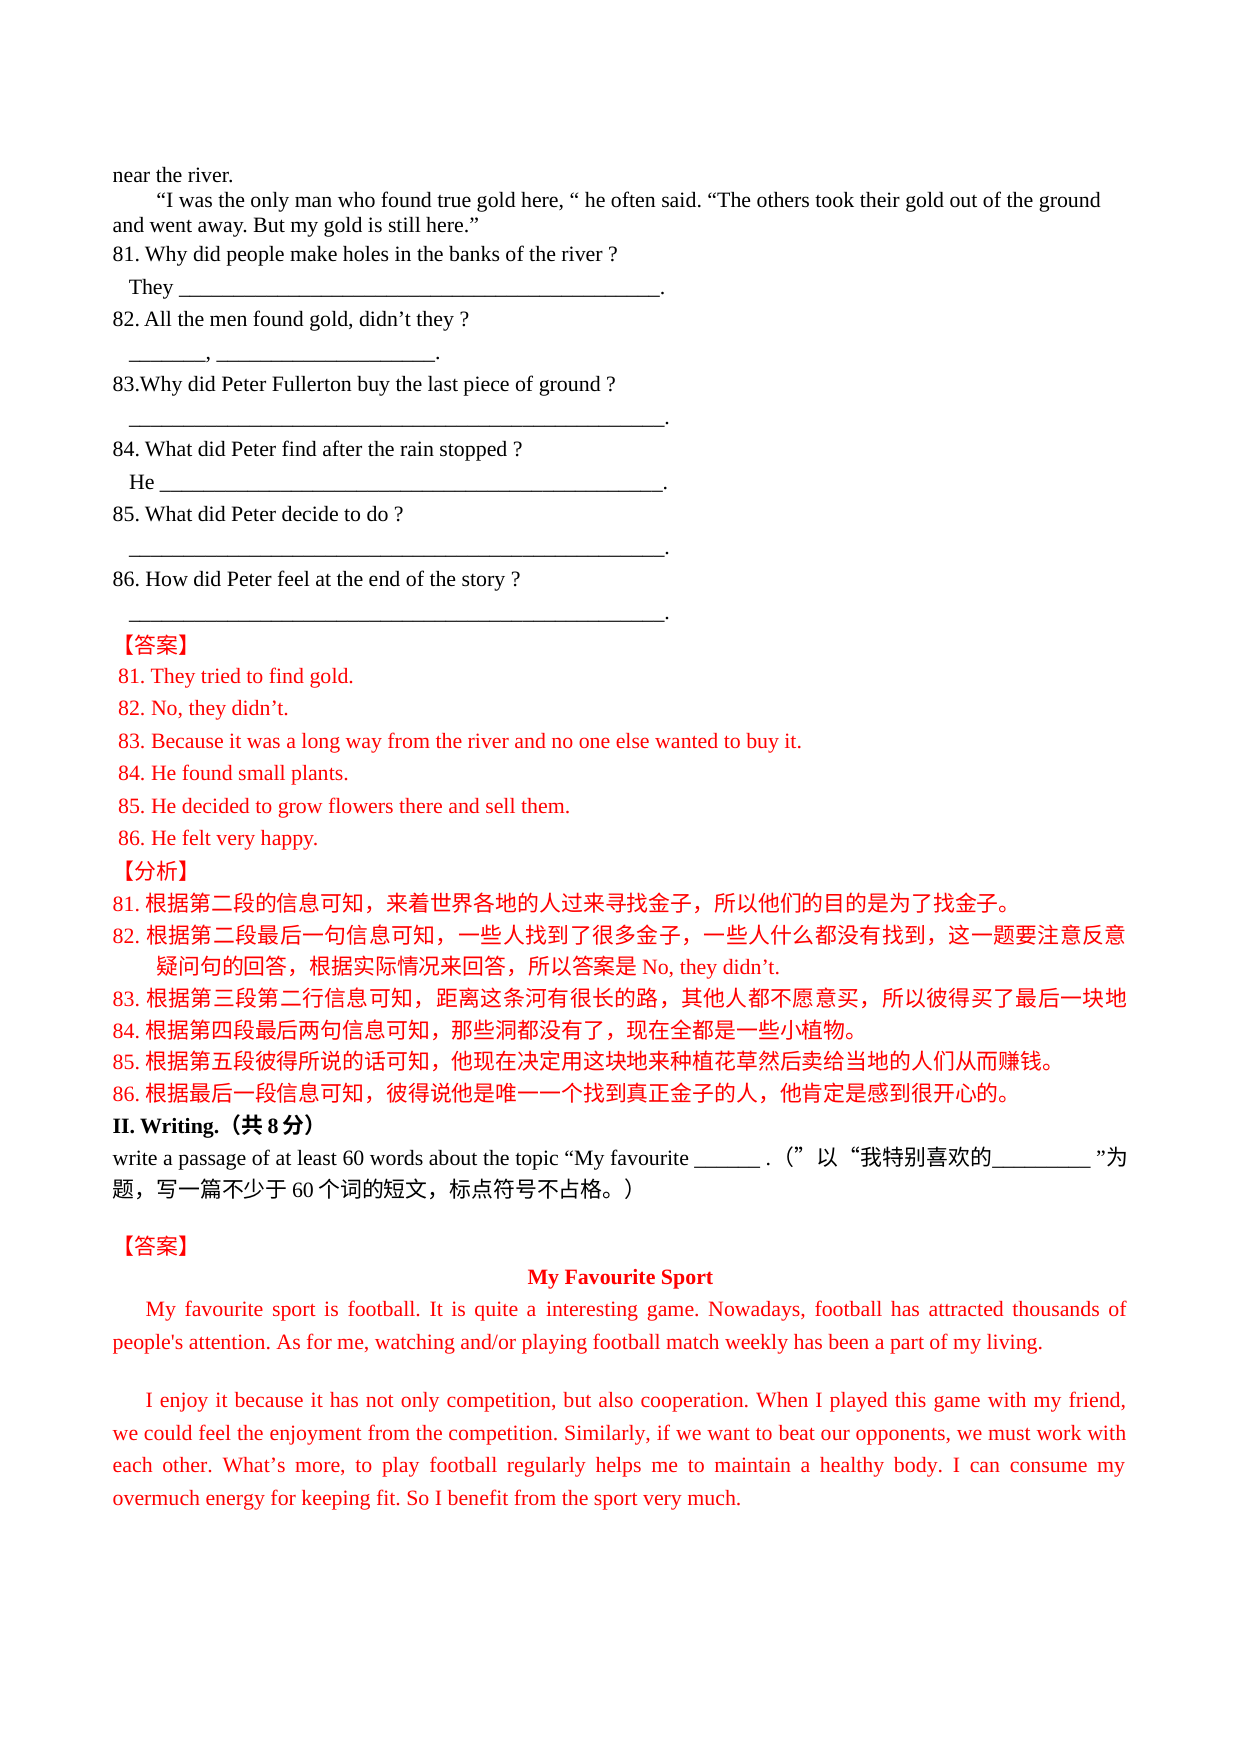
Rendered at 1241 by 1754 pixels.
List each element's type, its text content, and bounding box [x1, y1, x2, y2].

text _________________________________________________. [112, 530, 1128, 563]
text My favourite sport is football. It is quite a interesting game. Nowadays, football has attracted thousands of people's attention. As for me, watching and/or playing football match weekly has been a part of my living. [112, 1293, 1128, 1358]
text II. Writing.（共8分） [112, 1108, 1128, 1140]
text 86. He felt very happy. [112, 822, 1128, 854]
text 86. How did Peter feel at the end of the story ? [112, 563, 1128, 595]
text _______, ____________________. [112, 335, 1128, 368]
text 【答案】 [112, 1229, 1128, 1260]
text “I was the only man who found true gold here, “ he often said. “The others took their gold out of the ground and went away. But my gold is still here.” [112, 187, 1128, 238]
text 85. He decided to grow flowers there and sell them. [112, 789, 1128, 822]
text I enjoy it because it has not only competition, but also cooperation. When I played this game with my friend, we could feel the enjoyment from the competition. Similarly, if we want to beat our opponents, we must work with each other. What’s more, to play football regularly helps me to maintain a healthy body. I can consume my overmuch energy for keeping fit. So I benefit from the sport very much. [112, 1383, 1128, 1513]
text 83. 根据第三段第二行信息可知，距离这条河有很长的路，其他人都不愿意买，所以彼得买了最后一块地84. 根据第四段最后两句信息可知，那些洞都没有了，现在全都是一些小植物。 [112, 981, 1128, 1044]
text write a passage of at least 60 words about the topic “My favourite ______ .（”以“我特别喜欢的_________ ”为题，写一篇不少于60个词的短文，标点符号不占格。） [112, 1140, 1128, 1203]
text 84. What did Peter find after the rain stopped ? [112, 433, 1128, 465]
text _________________________________________________. [112, 400, 1128, 433]
text 81. They tried to find gold. [112, 659, 1128, 692]
text 81. 根据第二段的信息可知，来着世界各地的人过来寻找金子，所以他们的目的是为了找金子。 [112, 886, 1128, 918]
text 【分析】 [112, 854, 1128, 886]
text 81. Why did people make holes in the banks of the river ? [112, 238, 1128, 270]
text 【答案】 [112, 628, 1128, 659]
text 82. All the men found gold, didn’t they ? [112, 303, 1128, 335]
text 82. 根据第二段最后一句信息可知，一些人找到了很多金子，一些人什么都没有找到，这一题要注意反意疑问句的回答，根据实际情况来回答，所以答案是No, they didn’t. [112, 918, 1128, 981]
text 86. 根据最后一段信息可知，彼得说他是唯一一个找到真正金子的人，他肯定是感到很开心的。 [112, 1076, 1128, 1108]
text 83. Because it was a long way from the river and no one else wanted to buy it. [112, 724, 1128, 757]
text They ____________________________________________. [112, 270, 1128, 303]
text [112, 162, 1128, 187]
text 84. He found small plants. [112, 757, 1128, 789]
text _________________________________________________. [112, 595, 1128, 628]
text 83.Why did Peter Fullerton buy the last piece of ground ? [112, 368, 1128, 400]
text My Favourite Sport [112, 1260, 1128, 1293]
text 85. What did Peter decide to do ? [112, 498, 1128, 530]
text He ______________________________________________. [112, 465, 1128, 498]
text 85. 根据第五段彼得所说的话可知，他现在决定用这块地来种植花草然后卖给当地的人们从而赚钱。 [112, 1044, 1128, 1076]
text 82. No, they didn’t. [112, 692, 1128, 724]
